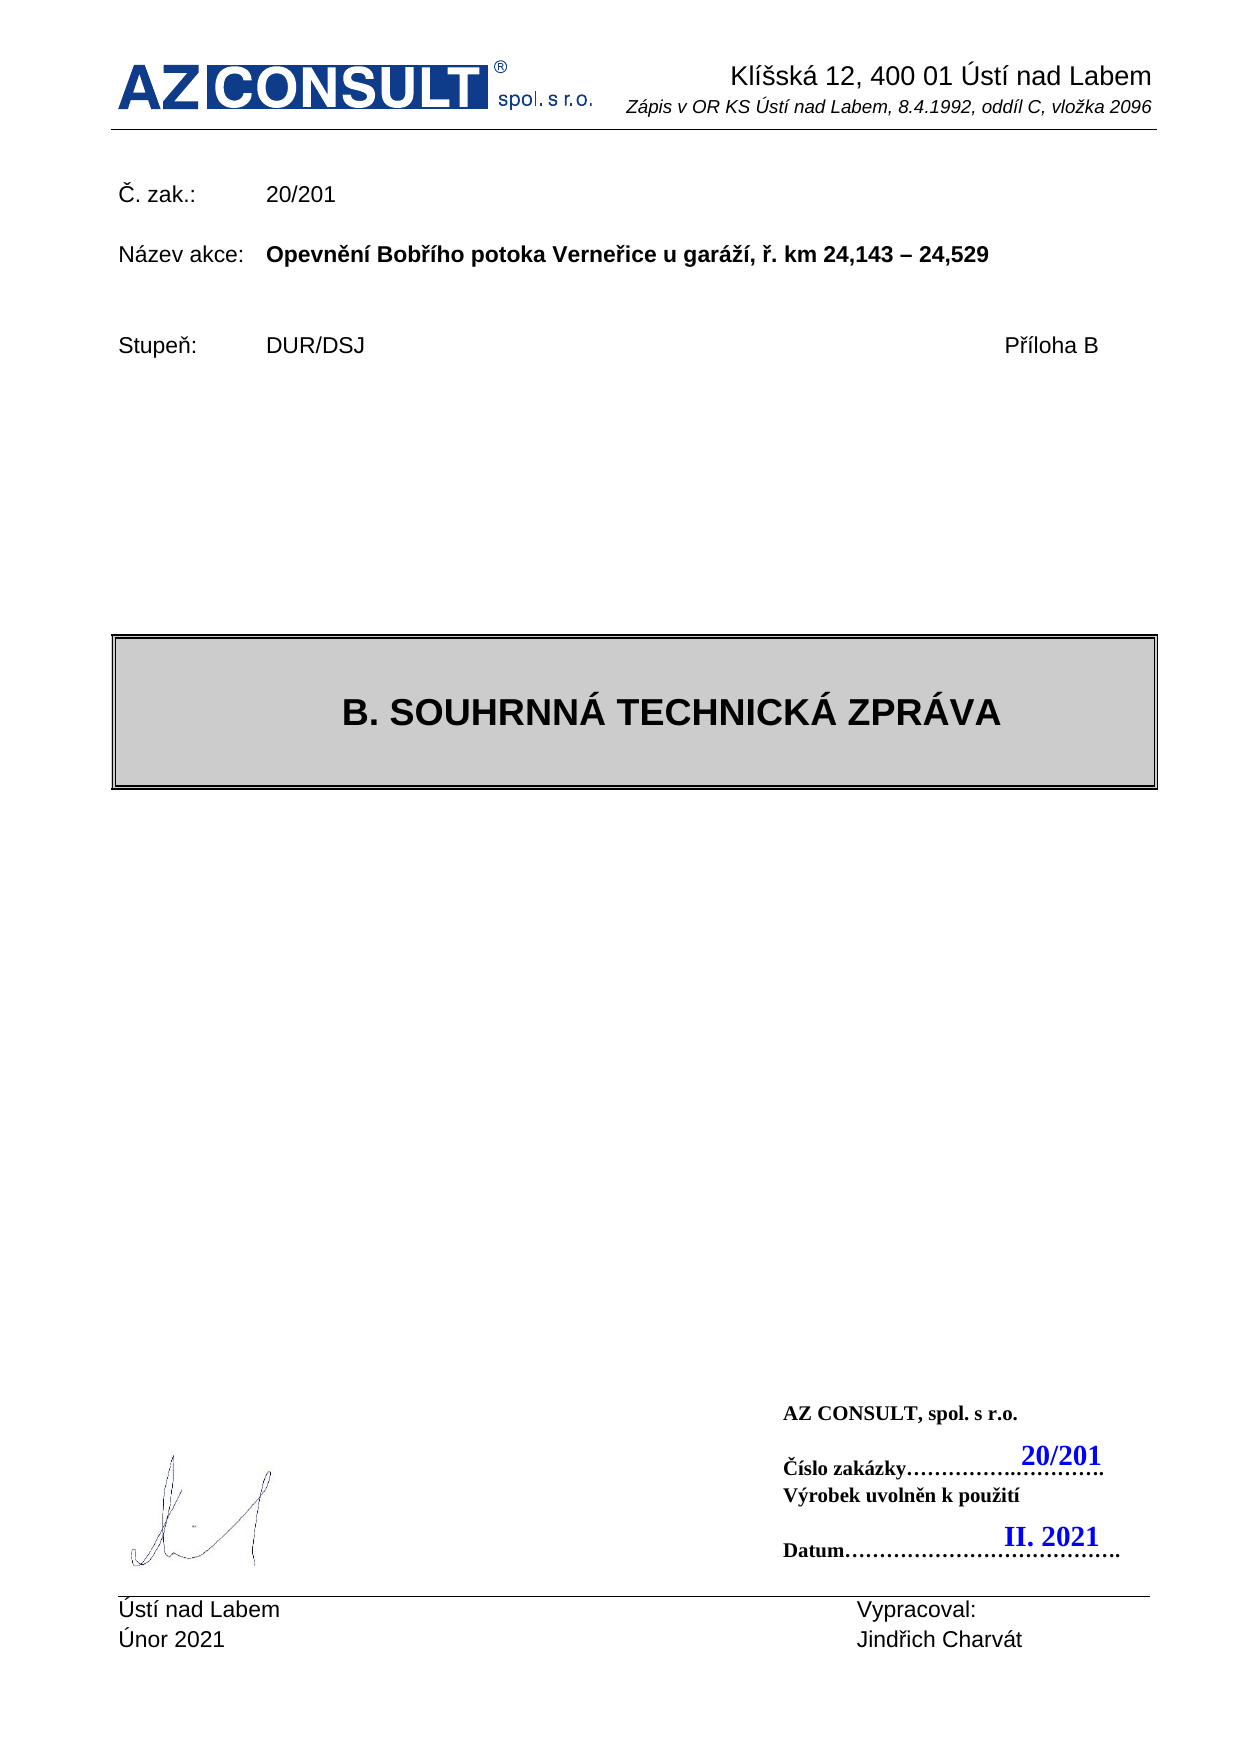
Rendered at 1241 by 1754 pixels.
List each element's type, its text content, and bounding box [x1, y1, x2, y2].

subtitle Výrobek uvolněn k použití [783, 1483, 1152, 1507]
text Ústí nad Labem Vypracoval: [118, 1596, 1152, 1623]
picture [126, 1451, 276, 1576]
text Název akce: Opevnění Bobřího potoka Verneřice u garáží, ř. km 24,143 – 24,529 [118, 241, 1152, 268]
text Č. zak.: 20/201 [118, 181, 1152, 207]
title B. Souhrnná technická zpráva [116, 683, 1154, 733]
subtitle Datum…………………………………. [783, 1538, 1152, 1562]
subtitle AZ CONSULT, spol. s r.o. [783, 1400, 1152, 1424]
subtitle Číslo zakázky…………….…………. [783, 1456, 1152, 1480]
text Únor 2021 Jindřich Charvát [118, 1626, 1152, 1653]
text Stupeň: DUR/DSJ Příloha B [118, 332, 1152, 358]
